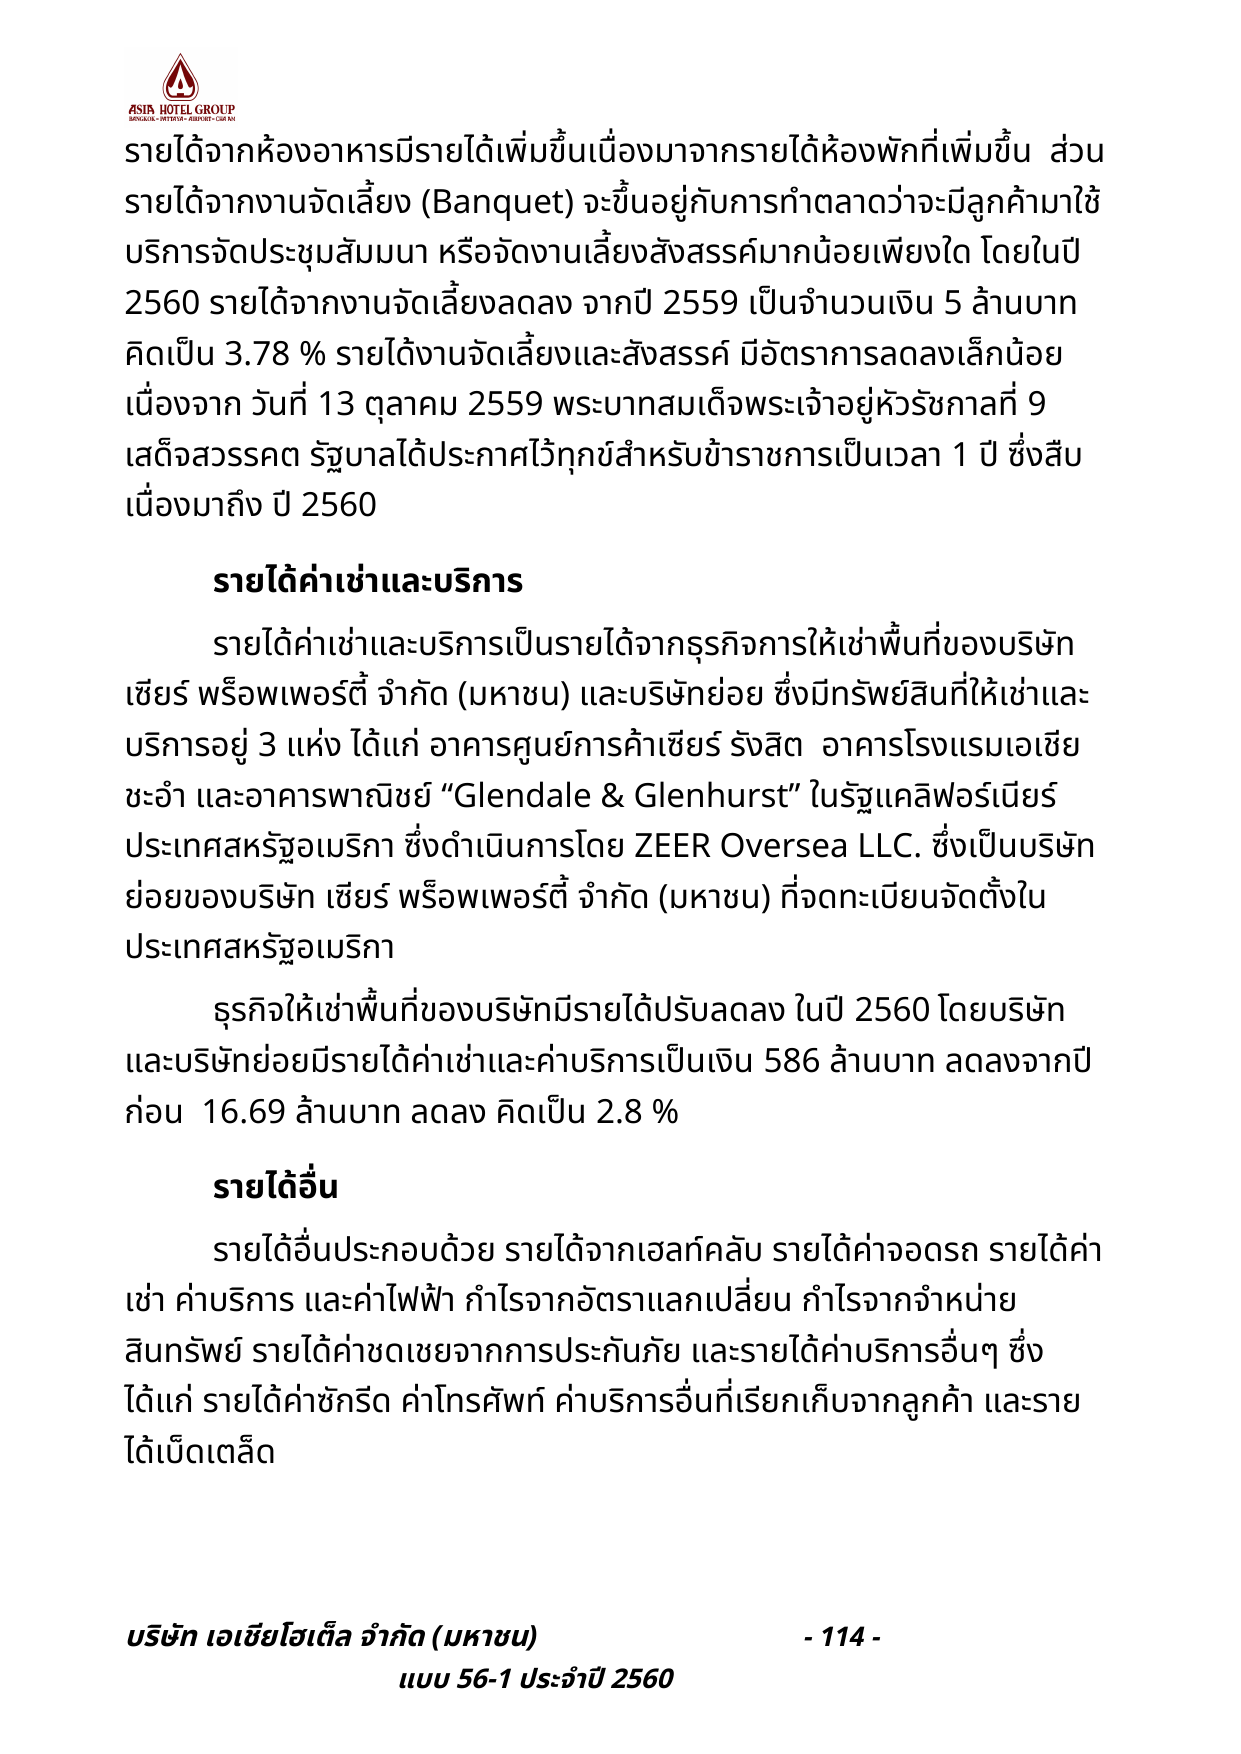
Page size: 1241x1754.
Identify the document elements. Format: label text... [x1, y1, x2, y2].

picture [124, 47, 238, 128]
text รายได้ค่าเช่าและบริการ [124, 557, 1107, 607]
text รายได้ค่าเช่าและบริการเป็นรายได้จากธุรกิจการให้เช่าพื้นที่ของบริษัท เซียร์ พร็อพเพอร์ตี้ จำกัด (มหาชน) และบริษัทย่อย ซึ่งมีทรัพย์สินที่ให้เช่าและบริการอยู่ 3 แห่ง ได้แก่ อาคารศูนย์การค้าเซียร์ รังสิต อาคารโรงแรมเอเชียชะอำ และอาคารพาณิชย์ “Glendale & Glenhurst” ในรัฐแคลิฟอร์เนียร์ ประเทศสหรัฐอเมริกา ซึ่งดำเนินการโดย ZEER Oversea LLC. ซึ่งเป็นบริษัทย่อยของบริษัท เซียร์ พร็อพเพอร์ตี้ จำกัด (มหาชน) ที่จดทะเบียนจัดตั้งในประเทศสหรัฐอเมริกา [124, 620, 1107, 974]
text รายได้อื่น [124, 1163, 1107, 1213]
text ธุรกิจให้เช่าพื้นที่ของบริษัทมีรายได้ปรับลดลง ในปี 2560โดยบริษัทและบริษัทย่อยมีรายได้ค่าเช่าและค่าบริการเป็นเงิน 586 ล้านบาท ลดลงจากปีก่อน 16.69 ล้านบาท ลดลง คิดเป็น 2.8 % [124, 986, 1107, 1138]
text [124, 127, 1107, 532]
text รายได้อื่นประกอบด้วย รายได้จากเฮลท์คลับ รายได้ค่าจอดรถ รายได้ค่าเช่า ค่าบริการ และค่าไฟฟ้า กำไรจากอัตราแลกเปลี่ยน กำไรจากจำหน่ายสินทรัพย์ รายได้ค่าชดเชยจากการประกันภัย และรายได้ค่าบริการอื่นๆ ซึ่งได้แก่ รายได้ค่าซักรีด ค่าโทรศัพท์ ค่าบริการอื่นที่เรียกเก็บจากลูกค้า และรายได้เบ็ดเตล็ด [124, 1226, 1107, 1478]
